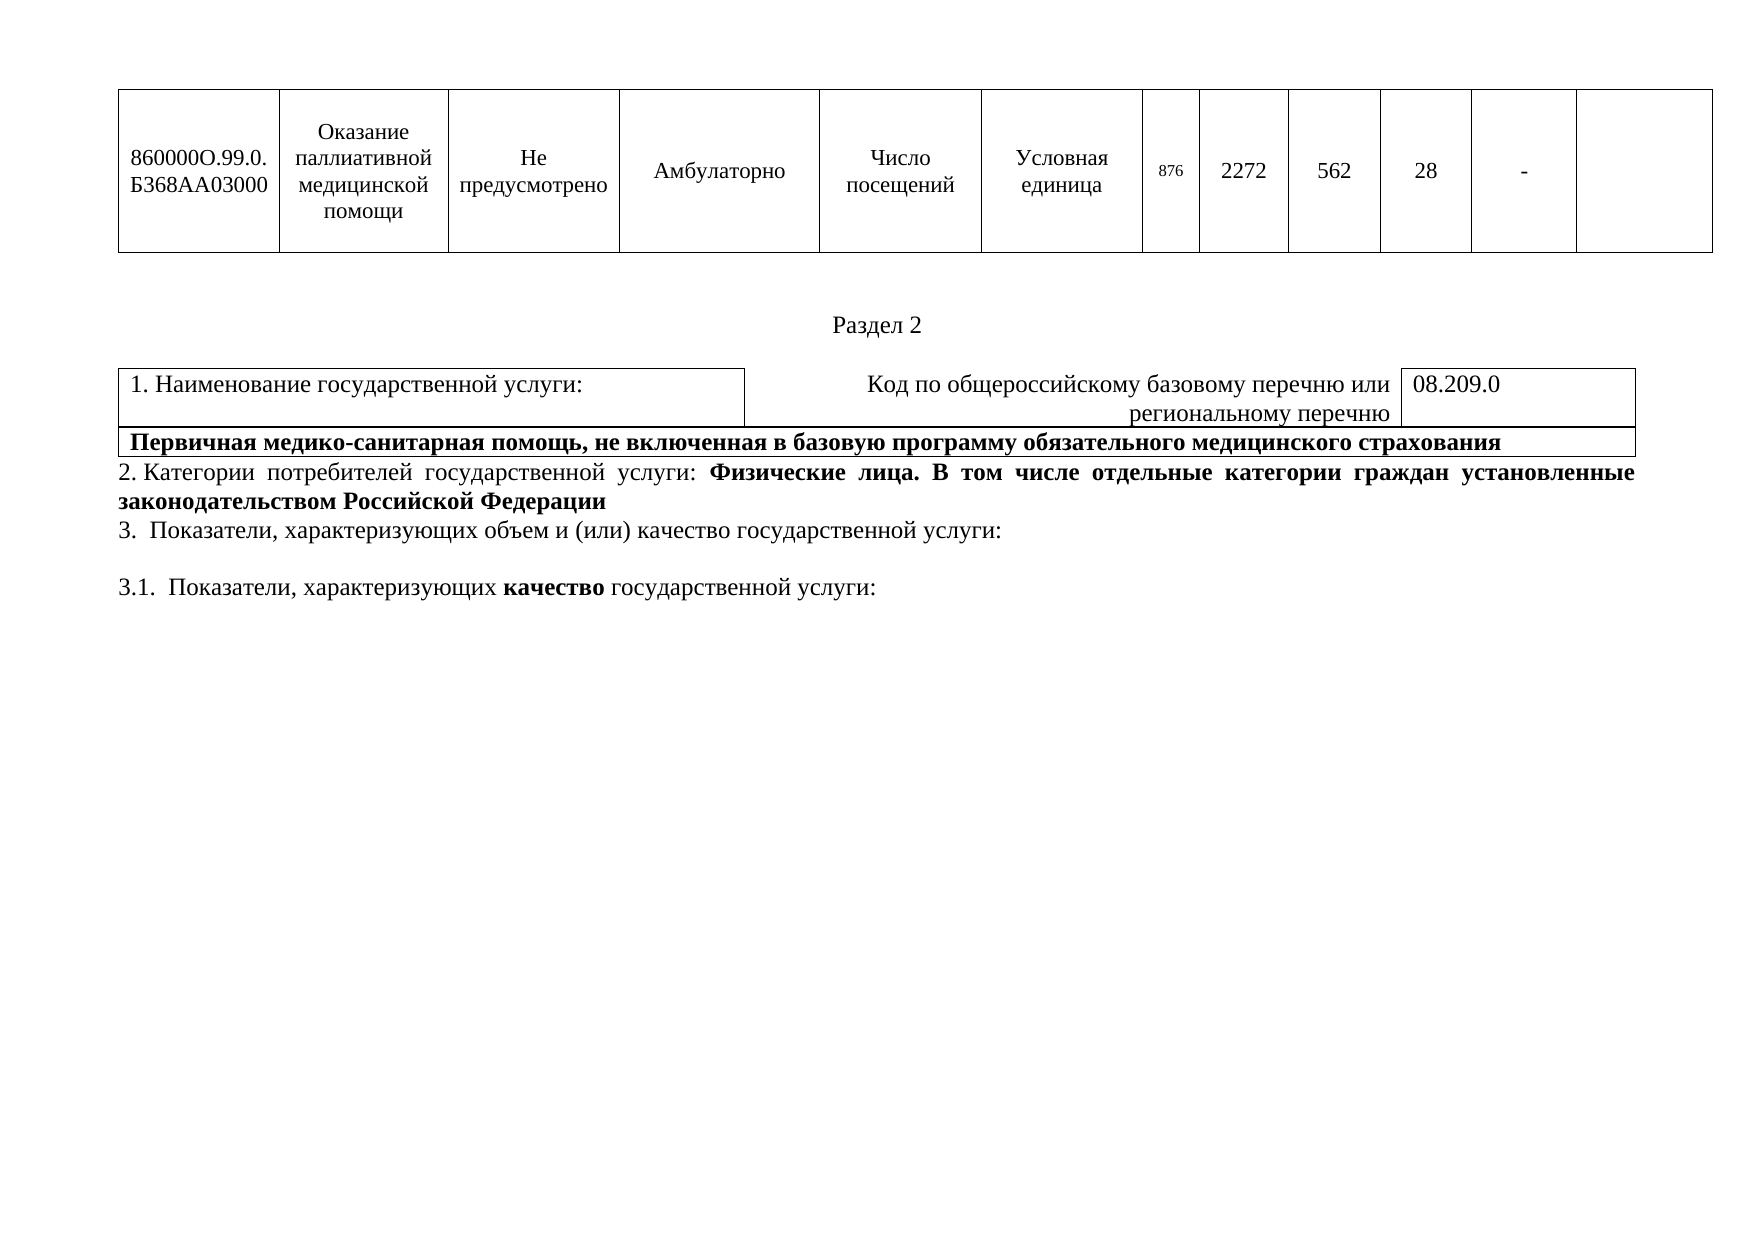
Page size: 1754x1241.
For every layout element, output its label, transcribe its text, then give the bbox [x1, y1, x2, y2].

text 2. Категории потребителей государственной услуги: Физические лица. В том числе отдельные категории граждан установленные законодательством Российской Федерации [118, 457, 1636, 515]
table_cell 2272 [1200, 90, 1288, 252]
table_cell Первичная медико-санитарная помощь, не включенная в базовую программу обязательного медицинского страхования [119, 428, 1635, 456]
table_header 1. Наименование государственной услуги: [119, 369, 744, 426]
table_cell 562 [1289, 90, 1380, 252]
text 3. Показатели, характеризующих объем и (или) качество государственной услуги: [118, 515, 1636, 543]
table_header Код по общероссийскому базовому перечню или региональному перечню [745, 368, 1401, 426]
table_cell Число посещений [820, 90, 981, 252]
table_cell 28 [1381, 90, 1471, 252]
table_cell [1577, 90, 1712, 252]
text 3.1. Показатели, характеризующих качество государственной услуги: [118, 572, 1636, 601]
table_cell 860000О.99.0. Б368АА03000 [119, 90, 279, 252]
text Раздел 2 [118, 310, 1636, 339]
table_cell Условная единица [982, 90, 1142, 252]
table_cell Не предусмотрено [449, 90, 619, 252]
table_header 08.209.0 [1402, 369, 1635, 426]
table_cell Оказание паллиативной медицинской помощи [280, 90, 448, 252]
table_cell Амбулаторно [620, 90, 819, 252]
table_cell - [1472, 90, 1576, 252]
table_cell 876 [1143, 90, 1199, 252]
